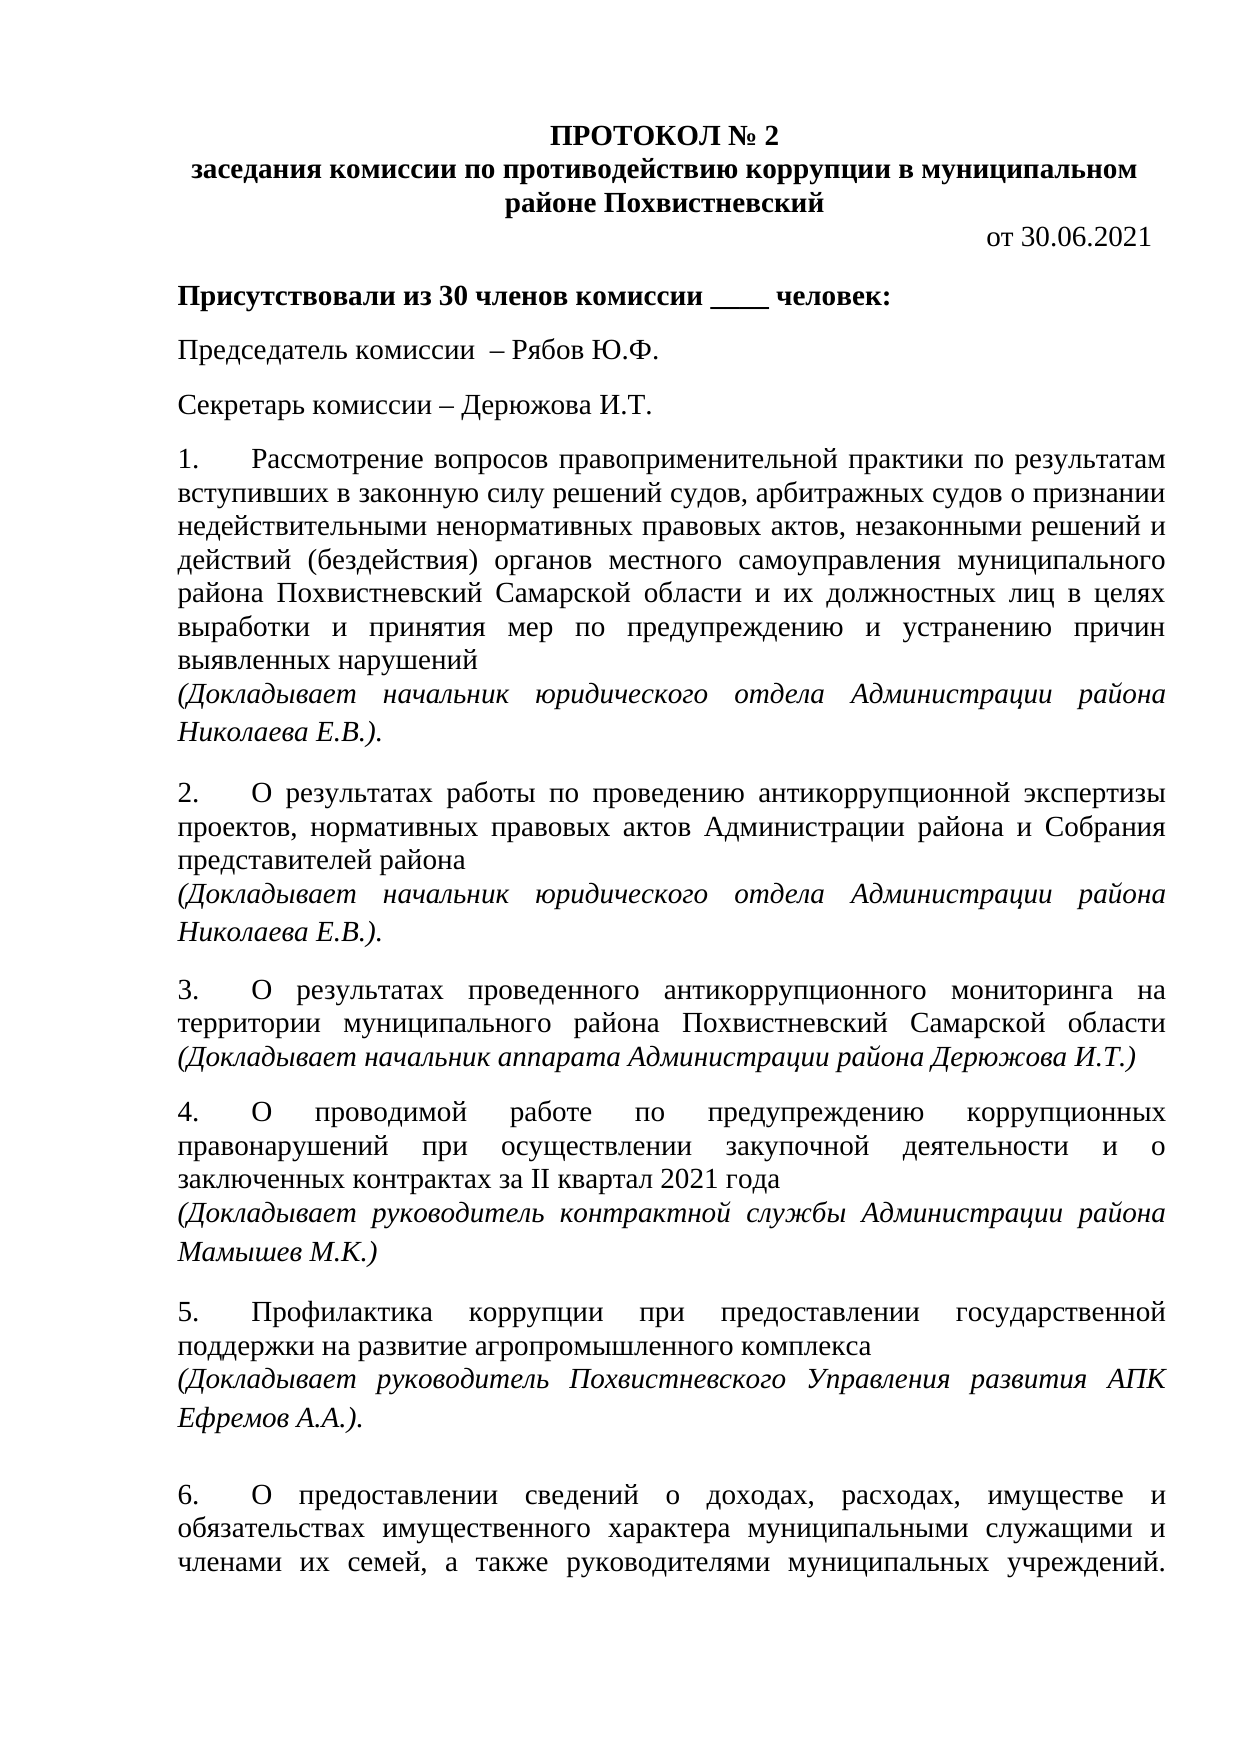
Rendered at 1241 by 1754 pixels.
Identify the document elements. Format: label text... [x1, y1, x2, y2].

text ПРОТОКОЛ № 2 [177, 118, 1152, 152]
text (Докладывает руководитель контрактной службы Администрации района Мамышев М.К.) [177, 1195, 1167, 1267]
list Рассмотрение вопросов правоприменительной практики по результатам вступивших в законную силу решений судов, арбитражных судов о признании недействительными ненормативных правовых актов, незаконными решений и действий (бездействия) органов местного самоуправления муниципального района Похвистневский Самарской области и их должностных лиц в целях выработки и принятия мер по предупреждению и устранению причин выявленных нарушений [177, 441, 1167, 676]
list О проводимой работе по предупреждению коррупционных правонарушений при осуществлении закупочной деятельности и о заключенных контрактах за II квартал 2021 года [177, 1094, 1167, 1195]
text Председатель комиссии – Рябов Ю.Ф. [177, 332, 1152, 366]
text (Докладывает начальник юридического отдела Администрации района Николаева Е.В.). [177, 676, 1167, 748]
text Присутствовали из 30 членов комиссии ____ человек: [177, 278, 1152, 312]
list О результатах работы по проведению антикоррупционной экспертизы проектов, нормативных правовых актов Администрации района и Собрания представителей района [177, 775, 1167, 876]
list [177, 1477, 1167, 1578]
list Профилактика коррупции при предоставлении государственной поддержки на развитие агропромышленного комплекса [177, 1294, 1167, 1361]
list О результатах проведенного антикоррупционного мониторинга на территории муниципального района Похвистневский Самарской области (Докладывает начальник аппарата Администрации района Дерюжова И.Т.) [177, 972, 1167, 1073]
text от 30.06.2021 [177, 219, 1152, 252]
text (Докладывает начальник юридического отдела Администрации района Николаева Е.В.). [177, 876, 1167, 948]
text Секретарь комиссии – Дерюжова И.Т. [177, 387, 1152, 420]
text заседания комиссии по противодействию коррупции в муниципальном районе Похвистневский [177, 152, 1152, 219]
text (Докладывает руководитель Похвистневского Управления развития АПК Ефремов А.А.). [177, 1361, 1167, 1433]
